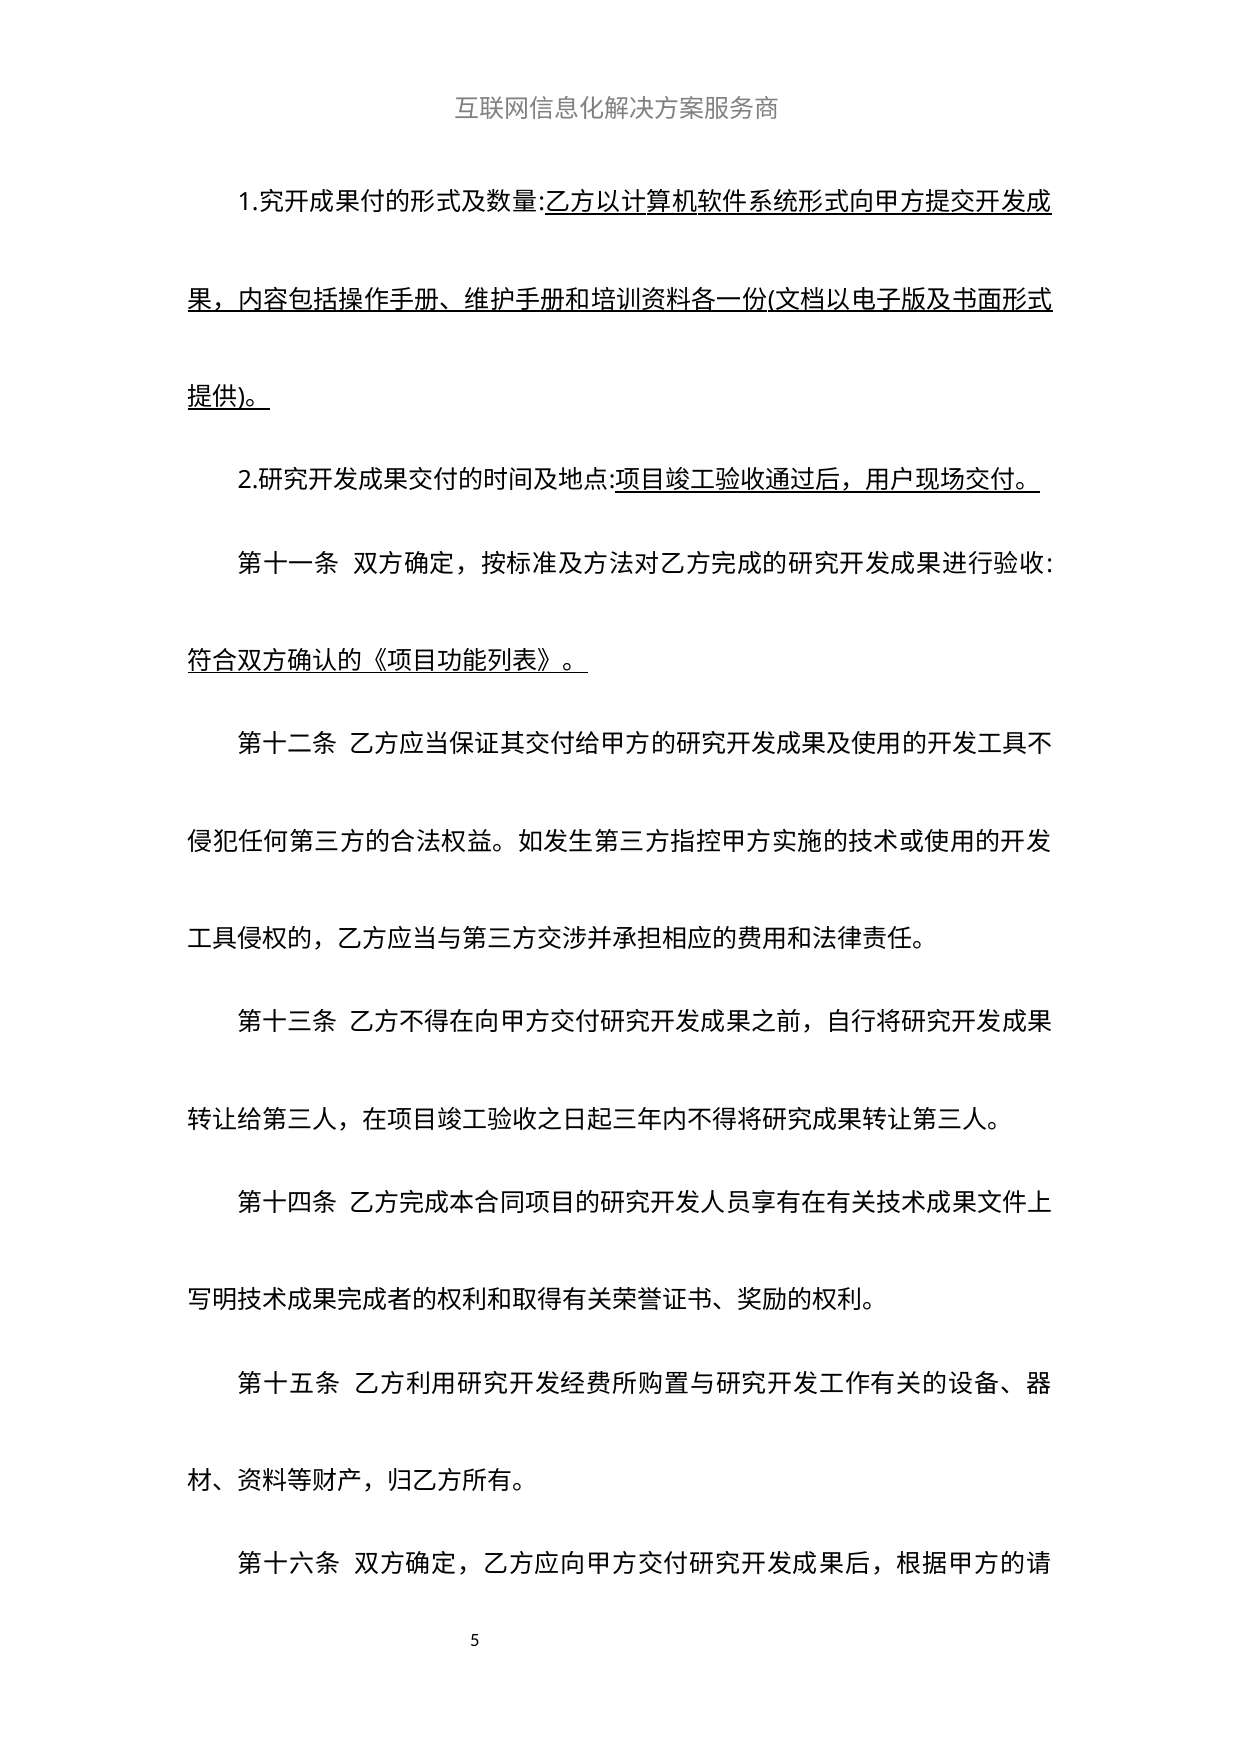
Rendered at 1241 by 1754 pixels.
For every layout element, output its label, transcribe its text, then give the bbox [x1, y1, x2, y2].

list 第十一条 双方确定，按标准及方法对乙方完成的研究开发成果进行验收:符合双方确认的《项目功能列表》。 [187, 529, 1053, 691]
list 第十二条 乙方应当保证其交付给甲方的研究开发成果及使用的开发工具不侵犯任何第三方的合法权益。如发生第三方指控甲方实施的技术或使用的开发工具侵权的，乙方应当与第三方交涉并承担相应的费用和法律责任。 [187, 709, 1053, 969]
list 1.究开成果付的形式及数量:乙方以计算机软件系统形式向甲方提交开发成果，内容包括操作手册、维护手册和培训资料各一份(文档以电子版及书面形式提供)。 [187, 167, 1053, 310]
list 第十四条 乙方完成本合同项目的研究开发人员享有在有关技术成果文件上写明技术成果完成者的权利和取得有关荣誉证书、奖励的权利。 [187, 1168, 1053, 1331]
list 2.研究开发成果交付的时间及地点:项目竣工验收通过后，用户现场交付。 [187, 446, 1053, 511]
list 第十五条 乙方利用研究开发经费所购置与研究开发工作有关的设备、器材、资料等财产，归乙方所有。 [187, 1349, 1053, 1511]
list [187, 1529, 1053, 1594]
list 1.究开成果付的形式及数量:乙方以计算机软件系统形式向甲方提交开发成果，内容包括操作手册、维护手册和培训资料各一份(文档以电子版及书面形式提供)。 [187, 311, 1053, 427]
list 第十三条 乙方不得在向甲方交付研究开发成果之前，自行将研究开发成果转让给第三人，在项目竣工验收之日起三年内不得将研究成果转让第三人。 [187, 987, 1053, 1150]
